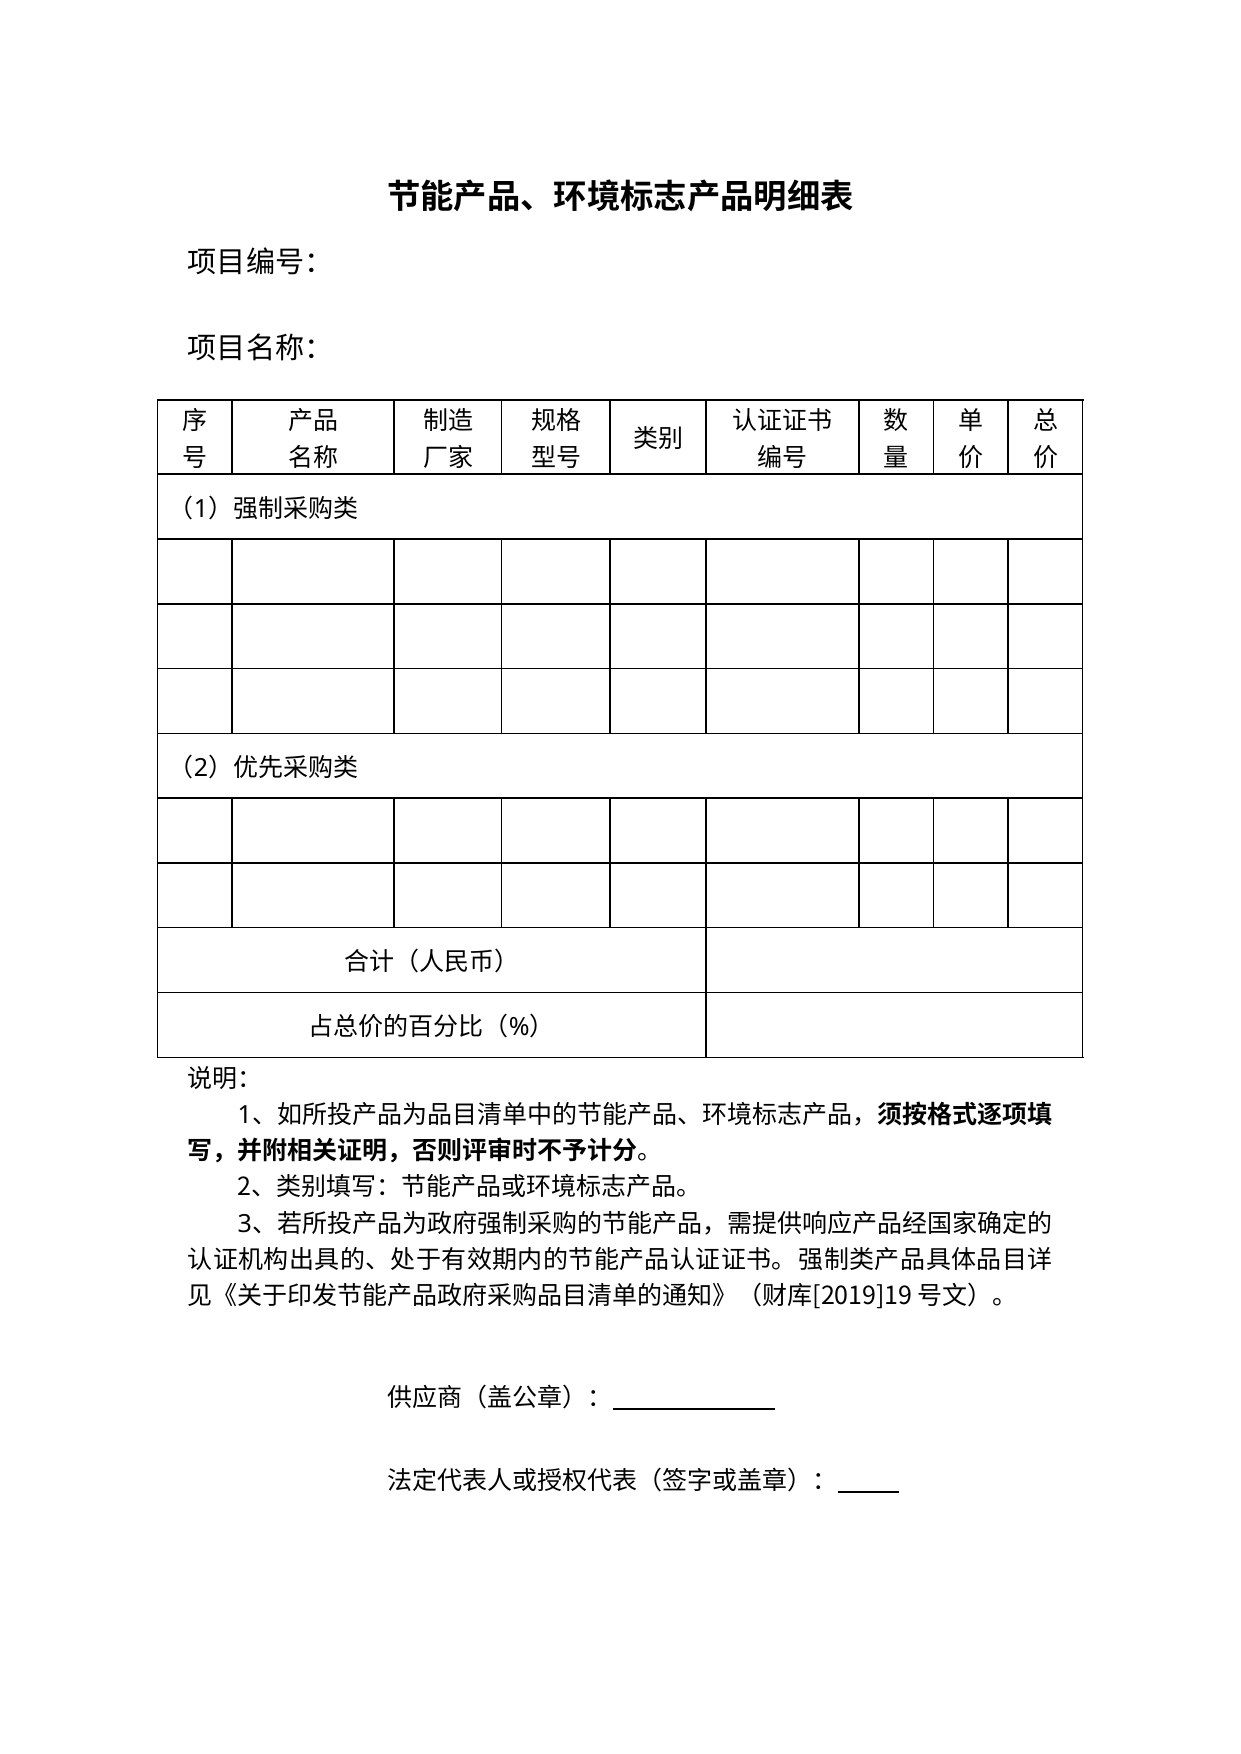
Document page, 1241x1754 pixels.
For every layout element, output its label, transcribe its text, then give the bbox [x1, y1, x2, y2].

table_cell [611, 799, 705, 862]
table_cell [1009, 864, 1082, 927]
table_cell [233, 540, 393, 603]
table_cell [934, 669, 1007, 732]
text 说明： [187, 1058, 1053, 1094]
table_header 规格 型号 [502, 401, 609, 473]
table_cell 合计（人民币） [158, 928, 705, 992]
table_cell （1）强制采购类 [158, 475, 1082, 538]
table_cell [158, 669, 231, 732]
text 项目编号： [187, 227, 1053, 292]
table_header 认证证书 编号 [707, 401, 858, 473]
text 项目名称： [187, 313, 1053, 378]
table_header 产品 名称 [233, 401, 393, 473]
table_cell [934, 799, 1007, 862]
table_cell [707, 864, 858, 927]
table_header 单 价 [934, 401, 1007, 473]
table_cell [158, 540, 231, 603]
text 3、若所投产品为政府强制采购的节能产品，需提供响应产品经国家确定的认证机构出具的、处于有效期内的节能产品认证证书。强制类产品具体品目详见《关于印发节能产品政府采购品目清单的通知》（财库[2019]19号文）。 [187, 1203, 1053, 1312]
table_cell [707, 669, 858, 732]
table_cell [233, 669, 393, 732]
table_cell [502, 799, 609, 862]
table_cell [233, 799, 393, 862]
table_cell [233, 605, 393, 668]
table_cell [1009, 605, 1082, 668]
table_cell [934, 540, 1007, 603]
table_cell [233, 864, 393, 927]
table_cell [860, 669, 933, 732]
table_cell [611, 605, 705, 668]
table_cell [395, 540, 501, 603]
table_cell [611, 540, 705, 603]
text 1、如所投产品为品目清单中的节能产品、环境标志产品，须按格式逐项填写，并附相关证明，否则评审时不予计分。 [187, 1094, 1053, 1167]
table_cell [158, 799, 231, 862]
table_cell [860, 605, 933, 668]
table_cell 占总价的百分比（%） [158, 993, 705, 1056]
table_header 序 号 [158, 401, 231, 473]
table_header 制造 厂家 [395, 401, 501, 473]
table_cell [395, 864, 501, 927]
table_cell [934, 605, 1007, 668]
table_header 总 价 [1009, 401, 1082, 473]
table_cell [502, 540, 609, 603]
table_cell （2）优先采购类 [158, 734, 1082, 797]
table_cell [502, 669, 609, 732]
table_cell [611, 864, 705, 927]
table_cell [395, 799, 501, 862]
table_cell [860, 864, 933, 927]
text 法定代表人或授权代表（签字或盖章）： [187, 1446, 1053, 1511]
text 供应商（盖公章）： [187, 1363, 1053, 1428]
table_cell [158, 864, 231, 927]
table_cell [707, 993, 1082, 1056]
table_cell [934, 864, 1007, 927]
table_cell [502, 605, 609, 668]
table_cell [707, 799, 858, 862]
table_cell [1009, 799, 1082, 862]
table_cell [502, 864, 609, 927]
list 类别填写：节能产品或环境标志产品。 [187, 1167, 1053, 1203]
table_cell [860, 799, 933, 862]
table_cell [707, 928, 1082, 992]
table_header 数 量 [860, 401, 933, 473]
table_cell [1009, 540, 1082, 603]
table_cell [395, 669, 501, 732]
text 节能产品、环境标志产品明细表 [187, 162, 1053, 227]
table_cell [395, 605, 501, 668]
table_cell [611, 669, 705, 732]
table_header 类别 [611, 401, 705, 473]
table_cell [1009, 669, 1082, 732]
table_cell [707, 605, 858, 668]
table_cell [158, 605, 231, 668]
table_cell [860, 540, 933, 603]
table_cell [707, 540, 858, 603]
